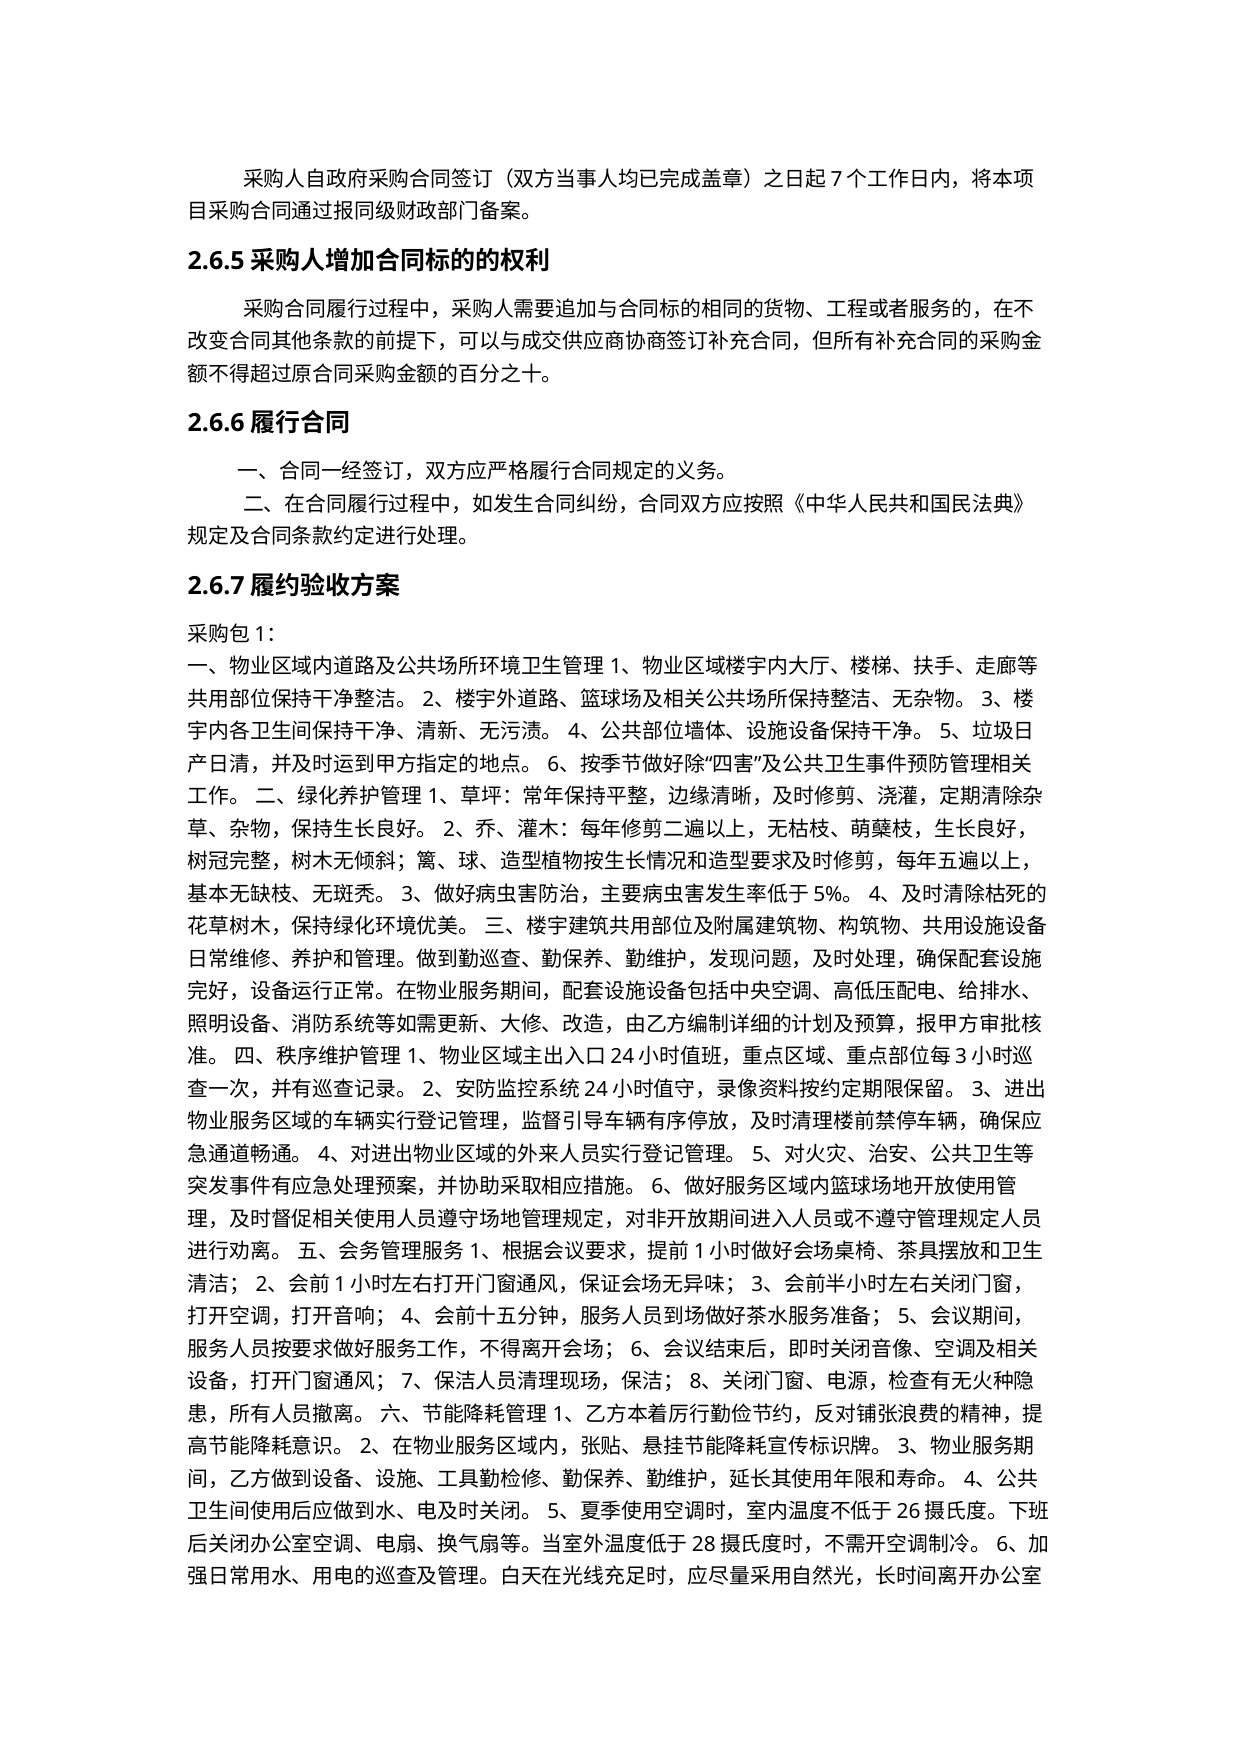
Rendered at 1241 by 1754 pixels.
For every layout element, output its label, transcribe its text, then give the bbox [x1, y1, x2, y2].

text 2.6.6履行合同 [187, 389, 1053, 454]
text 采购人自政府采购合同签订（双方当事人均已完成盖章）之日起7个工作日内，将本项目采购合同通过报同级财政部门备案。 [187, 162, 1053, 227]
text 采购合同履行过程中，采购人需要追加与合同标的相同的货物、工程或者服务的，在不改变合同其他条款的前提下，可以与成交供应商协商签订补充合同，但所有补充合同的采购金额不得超过原合同采购金额的百分之十。 [187, 292, 1053, 389]
text 2.6.7履约验收方案 [187, 552, 1053, 617]
text 2.6.5采购人增加合同标的的权利 [187, 227, 1053, 292]
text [187, 649, 1053, 1592]
text 采购包1： [187, 617, 1053, 649]
text 一、合同一经签订，双方应严格履行合同规定的义务。 [187, 454, 1053, 487]
text 二、在合同履行过程中，如发生合同纠纷，合同双方应按照《中华人民共和国民法典》规定及合同条款约定进行处理。 [187, 487, 1053, 552]
